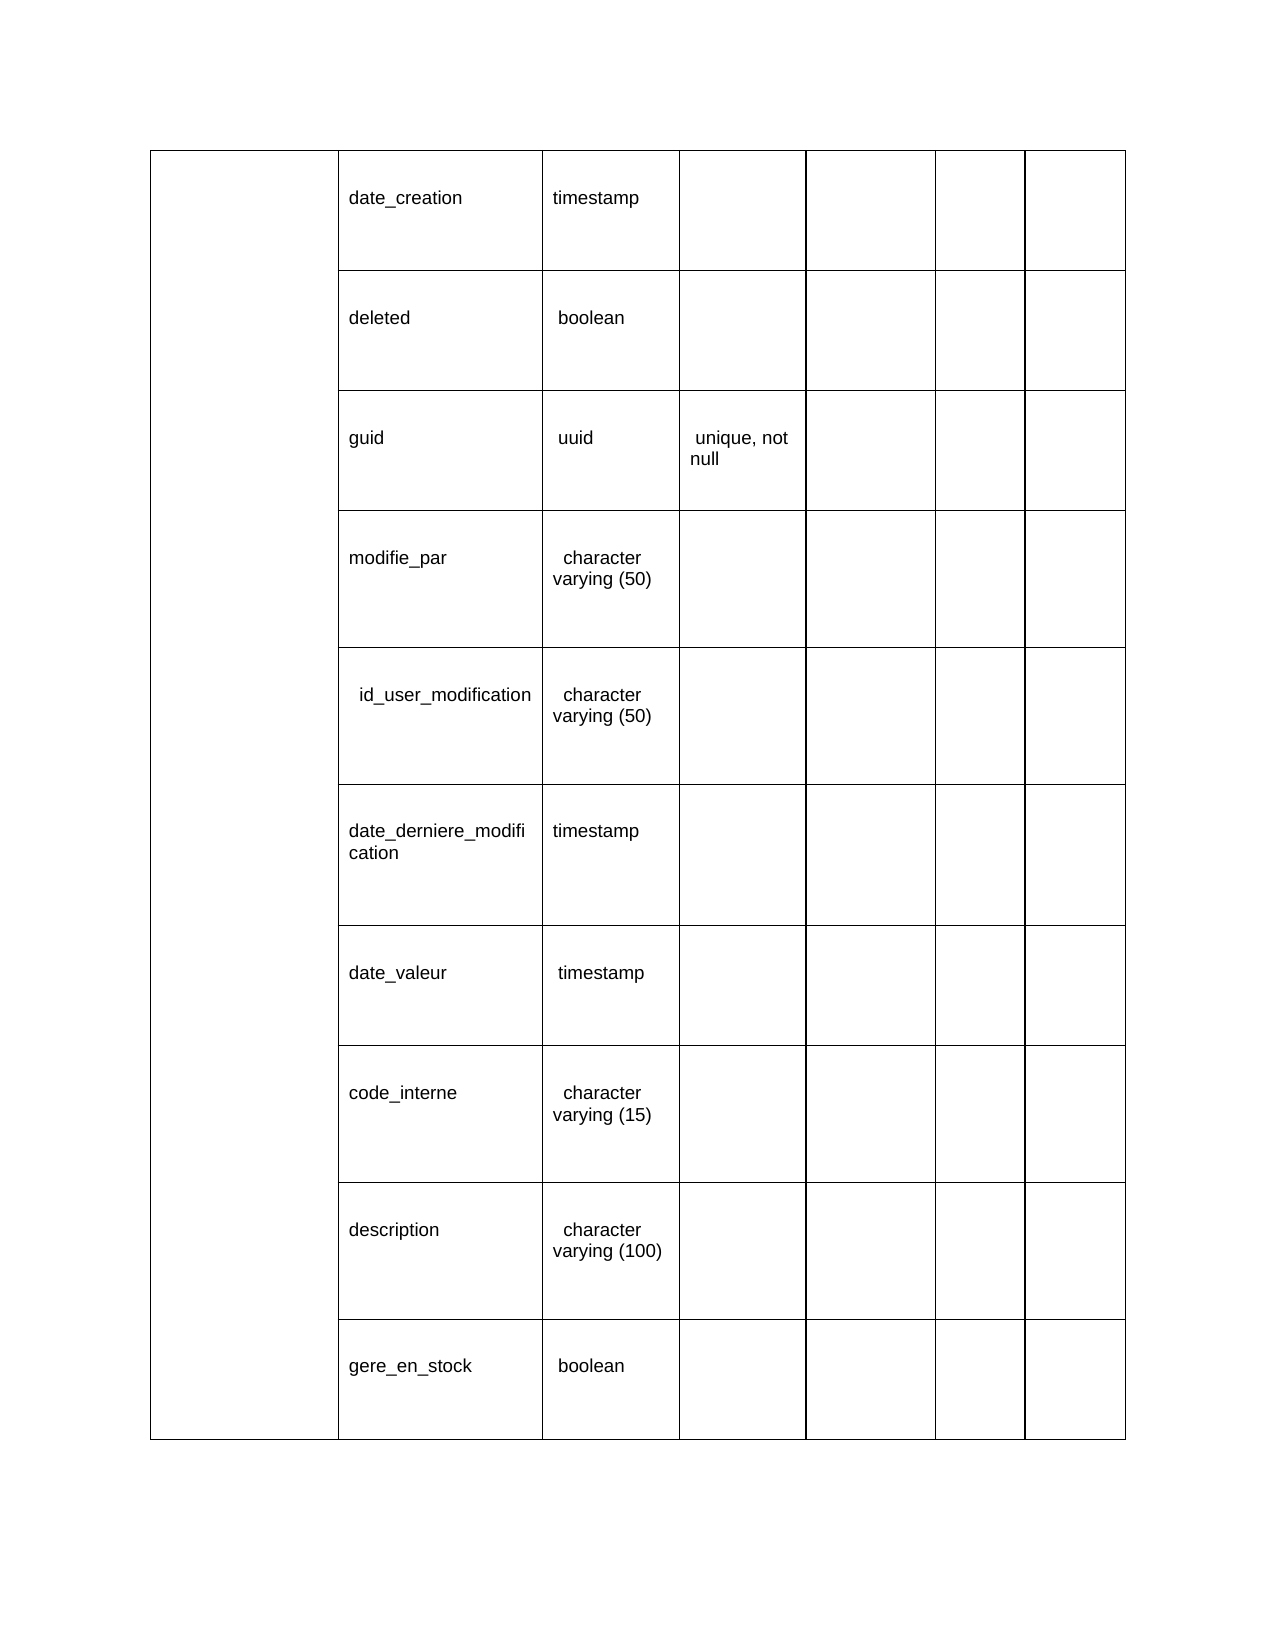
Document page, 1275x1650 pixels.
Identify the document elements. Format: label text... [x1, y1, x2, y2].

table_cell [1026, 151, 1125, 270]
table_cell [936, 926, 1024, 1045]
table_cell character varying (50) [543, 511, 679, 647]
table_cell [1026, 391, 1125, 510]
table_cell boolean [543, 271, 679, 390]
table_cell [807, 648, 935, 783]
table_cell uuid [543, 391, 679, 510]
table_cell [807, 1320, 935, 1439]
table_cell [680, 648, 805, 783]
table_cell description [339, 1183, 542, 1319]
table_cell id_user_modification [339, 648, 542, 783]
table_cell timestamp [543, 926, 679, 1045]
table_cell [1026, 511, 1125, 647]
table_cell [680, 271, 805, 390]
table_cell [1026, 785, 1125, 925]
table_cell [936, 151, 1024, 270]
table_cell [807, 271, 935, 390]
table_cell unique, not null [680, 391, 805, 510]
table_cell [680, 1320, 805, 1439]
table_cell [680, 1046, 805, 1182]
table_cell character varying (100) [543, 1183, 679, 1319]
table_cell [807, 151, 935, 270]
table_cell timestamp [543, 151, 679, 270]
table_cell [680, 1183, 805, 1319]
table_cell [807, 926, 935, 1045]
table_cell [807, 391, 935, 510]
table_cell [1026, 926, 1125, 1045]
table_cell [936, 1320, 1024, 1439]
table_cell [680, 151, 805, 270]
table_cell [680, 785, 805, 925]
table_cell [807, 1183, 935, 1319]
table_cell date_valeur [339, 926, 542, 1045]
table_cell modifie_par [339, 511, 542, 647]
table_cell [807, 785, 935, 925]
table_cell [807, 511, 935, 647]
table_cell deleted [339, 271, 542, 390]
table_cell [1026, 271, 1125, 390]
table_cell [680, 926, 805, 1045]
table_cell character varying (50) [543, 648, 679, 783]
table_cell guid [339, 391, 542, 510]
table_cell [1026, 1183, 1125, 1319]
table_cell [1026, 1320, 1125, 1439]
table_cell [1026, 1046, 1125, 1182]
table_cell code_interne [339, 1046, 542, 1182]
table_cell [1026, 648, 1125, 783]
table_cell date_creation [339, 151, 542, 270]
table_cell [936, 1046, 1024, 1182]
table_cell [936, 391, 1024, 510]
table_cell [936, 785, 1024, 925]
table_cell [936, 1183, 1024, 1319]
table_cell character varying (15) [543, 1046, 679, 1182]
table_cell date_derniere_modification [339, 785, 542, 925]
table_cell [936, 648, 1024, 783]
table_cell [936, 511, 1024, 647]
table_cell [680, 511, 805, 647]
table_cell boolean [543, 1320, 679, 1439]
table_cell timestamp [543, 785, 679, 925]
table_cell [936, 271, 1024, 390]
table_cell gere_en_stock [339, 1320, 542, 1439]
table_cell [807, 1046, 935, 1182]
